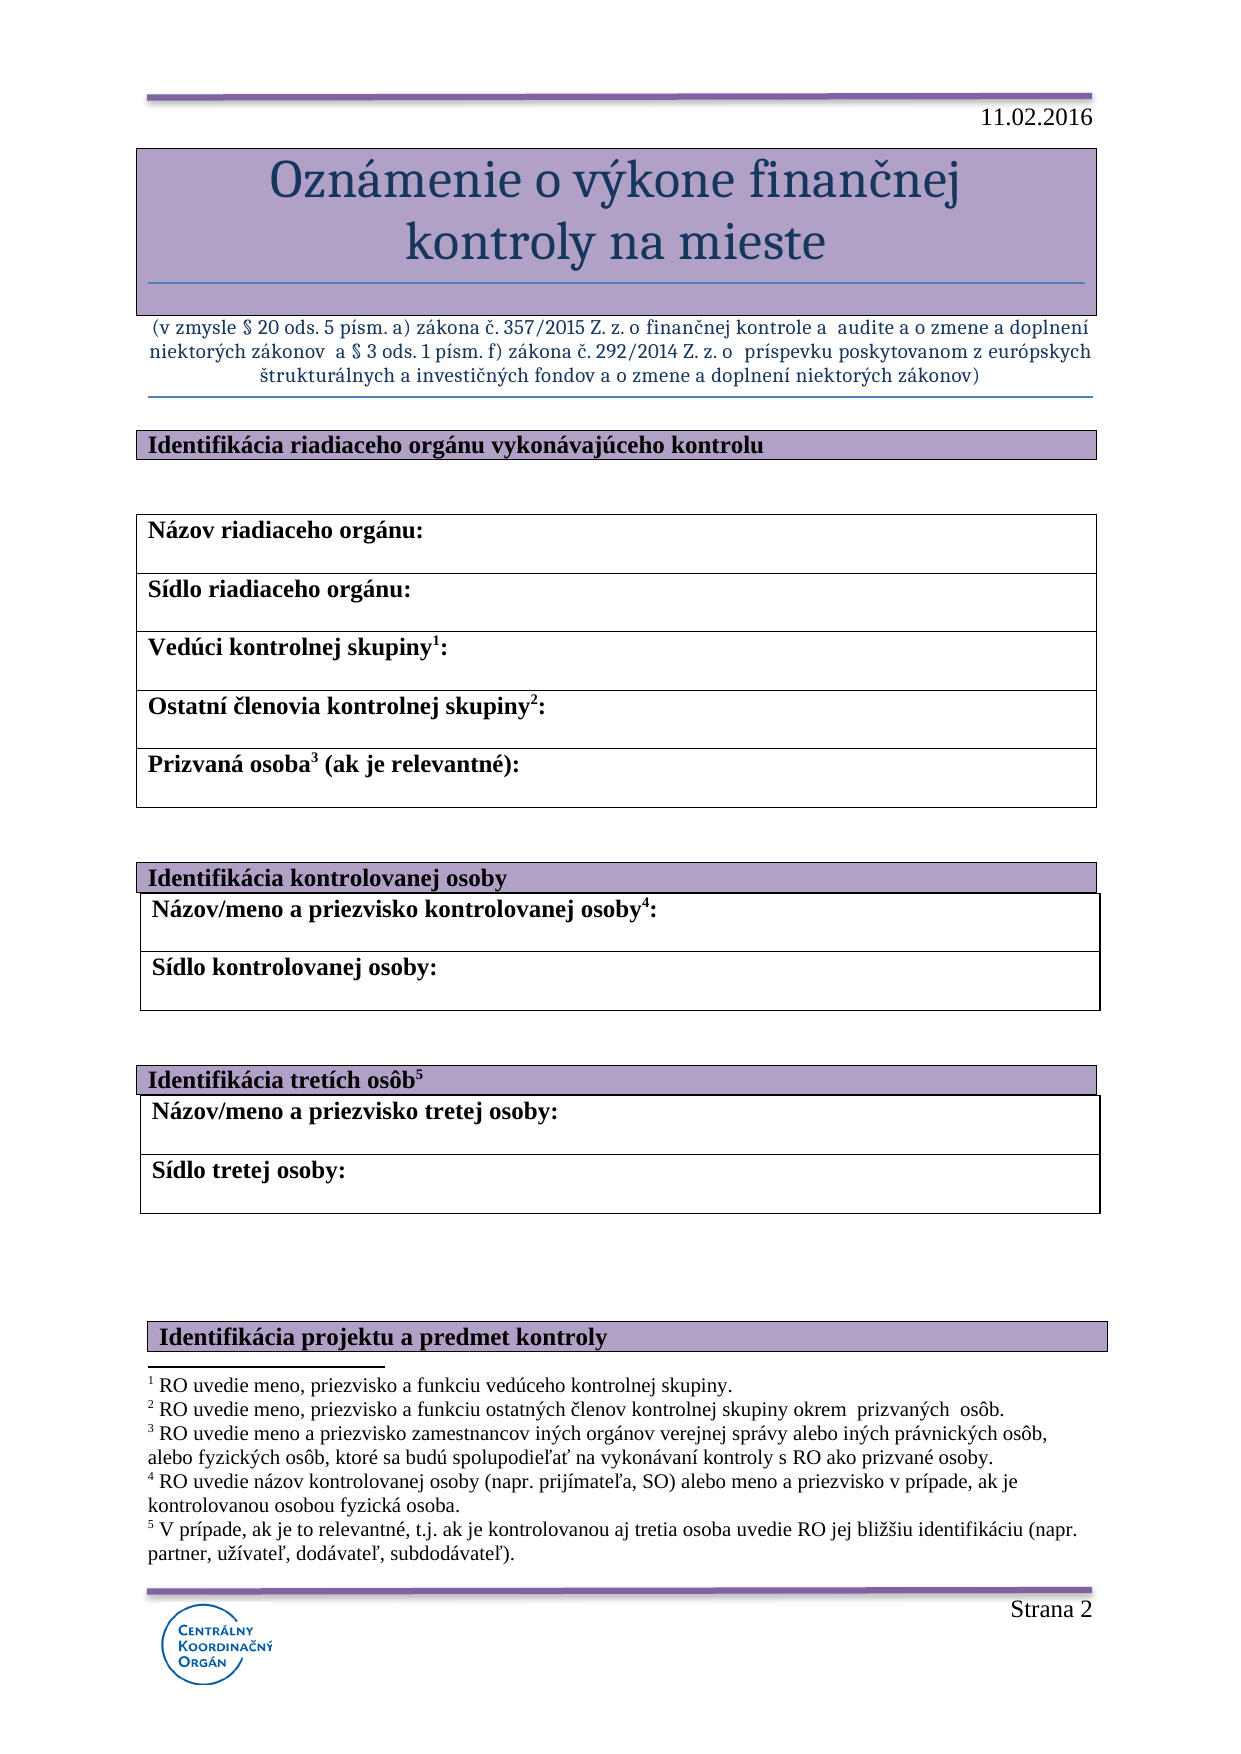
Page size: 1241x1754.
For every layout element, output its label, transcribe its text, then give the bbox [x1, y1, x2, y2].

table_cell Vedúci kontrolnej skupiny: [137, 632, 1096, 690]
table_cell Sídlo tretej osoby: [141, 1155, 1099, 1212]
table_header Oznámenie o výkone finančnej kontroly na mieste [137, 149, 1096, 315]
table_cell Sídlo riadiaceho orgánu: [137, 574, 1096, 631]
title (v zmysle § 20 ods. 5 písm. a) zákona č. 357/2015 Z. z. o finančnej kontrole a audite a o zmene a doplnení niektorých zákonov a § 3 ods. 1 písm. f) zákona č. 292/2014 Z. z. o príspevku poskytovanom z európskych štrukturálnych a investičných fondov a o zmene a doplnení niektorých zákonov) [148, 316, 1093, 396]
table_cell Ostatní členovia kontrolnej skupiny: [137, 691, 1096, 748]
table_header Identifikácia tretích osôb [137, 1066, 1096, 1094]
table_header Názov riadiaceho orgánu: [137, 515, 1096, 573]
table_header Názov/meno a priezvisko tretej osoby: [141, 1096, 1099, 1154]
table_header Názov/meno a priezvisko kontrolovanej osoby: [141, 894, 1099, 951]
table_cell Sídlo kontrolovanej osoby: [141, 952, 1099, 1010]
table_header Identifikácia riadiaceho orgánu vykonávajúceho kontrolu [137, 431, 1096, 459]
table_cell Prizvaná osoba (ak je relevantné): [137, 749, 1096, 807]
picture [159, 1602, 272, 1684]
table_header Identifikácia kontrolovanej osoby [137, 863, 1096, 892]
table_header Identifikácia projektu a predmet kontroly [148, 1322, 1107, 1351]
